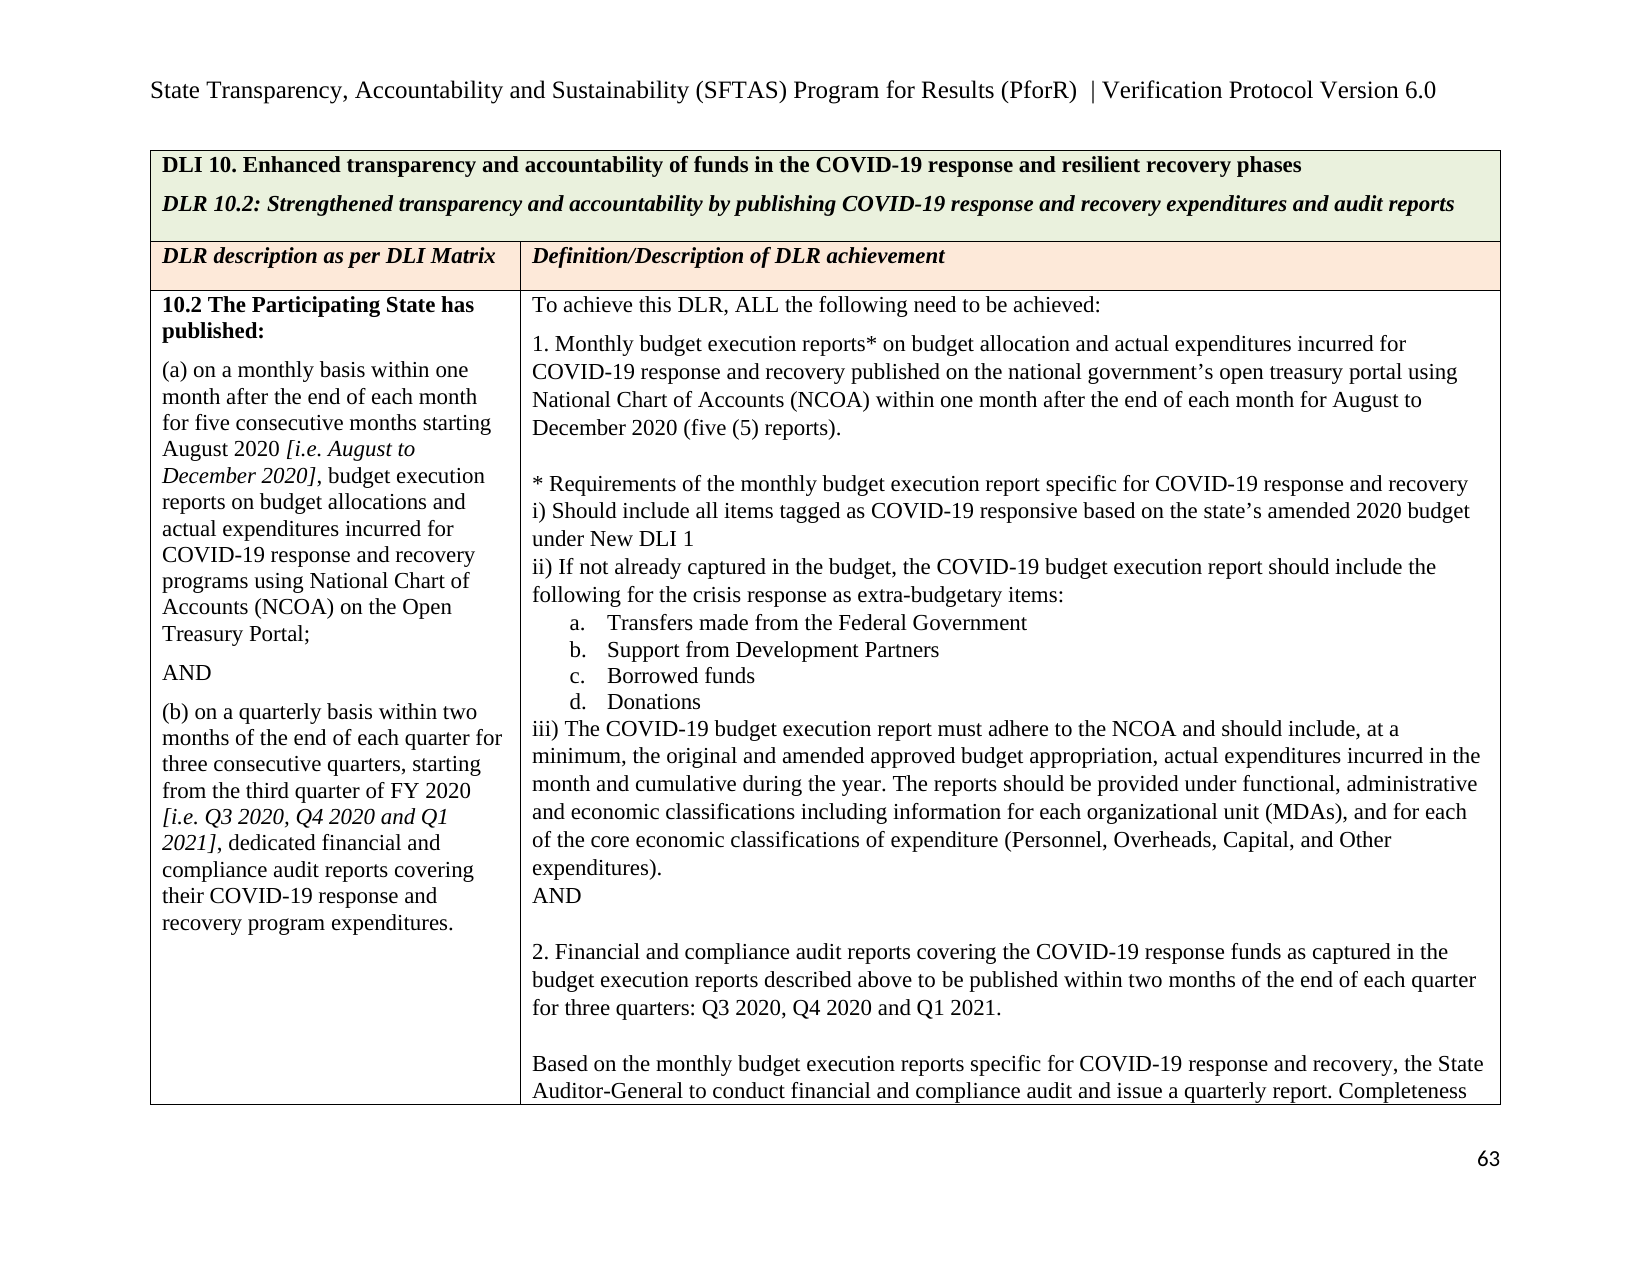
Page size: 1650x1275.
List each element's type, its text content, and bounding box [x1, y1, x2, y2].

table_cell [521, 291, 1500, 1104]
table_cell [151, 291, 520, 1104]
table_cell DLR description as per DLI Matrix [151, 242, 520, 290]
table_cell Definition/Description of DLR achievement [521, 242, 1500, 290]
table_header DLI 10. Enhanced transparency and accountability of funds in the COVID-19 response and resilient recovery phases DLR 10.2: Strengthened transparency and accountability by publishing COVID-19 response and recovery expenditures and audit reports [151, 151, 1500, 241]
